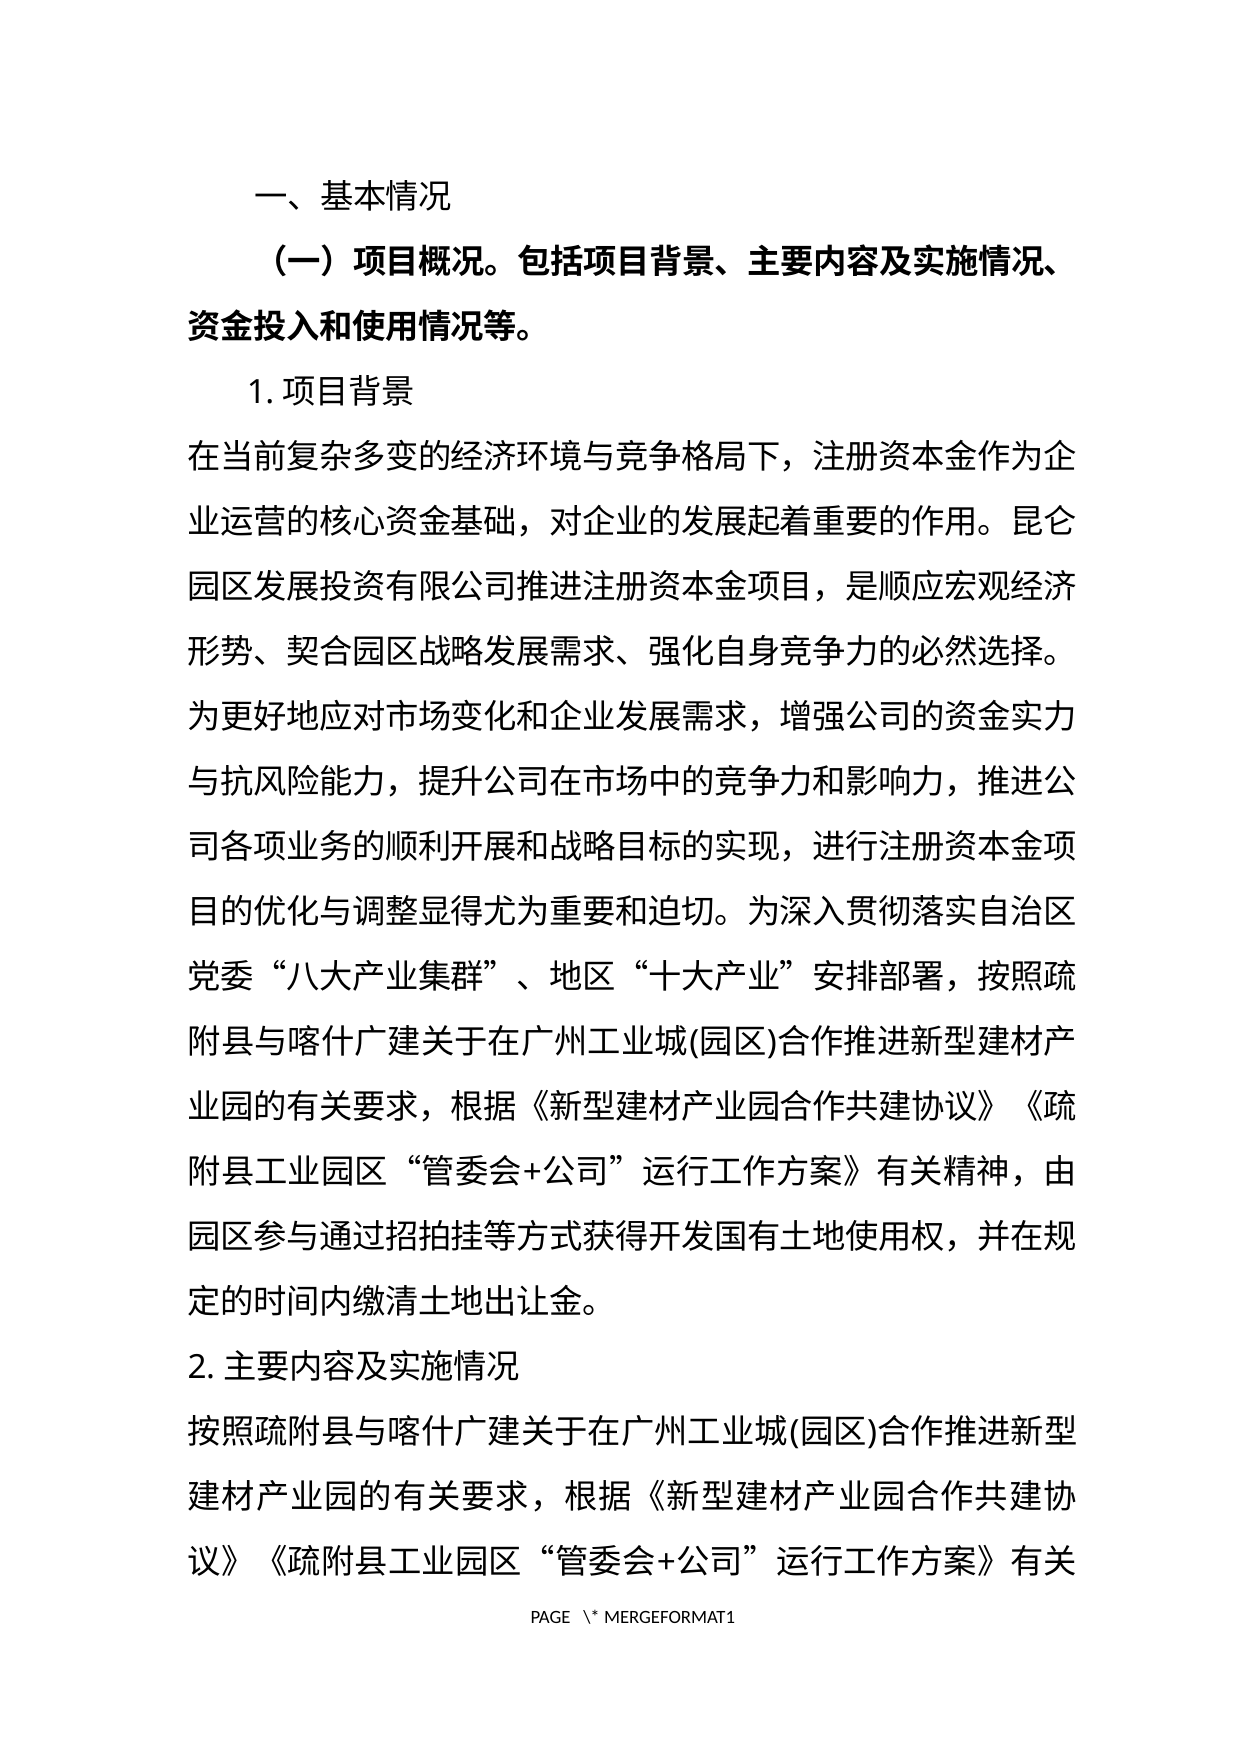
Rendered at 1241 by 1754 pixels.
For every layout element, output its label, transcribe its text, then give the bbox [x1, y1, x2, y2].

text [187, 357, 1078, 1592]
text （一）项目概况。包括项目背景、主要内容及实施情况、资金投入和使用情况等。 [187, 227, 1078, 357]
text 一、基本情况 [187, 162, 1078, 227]
